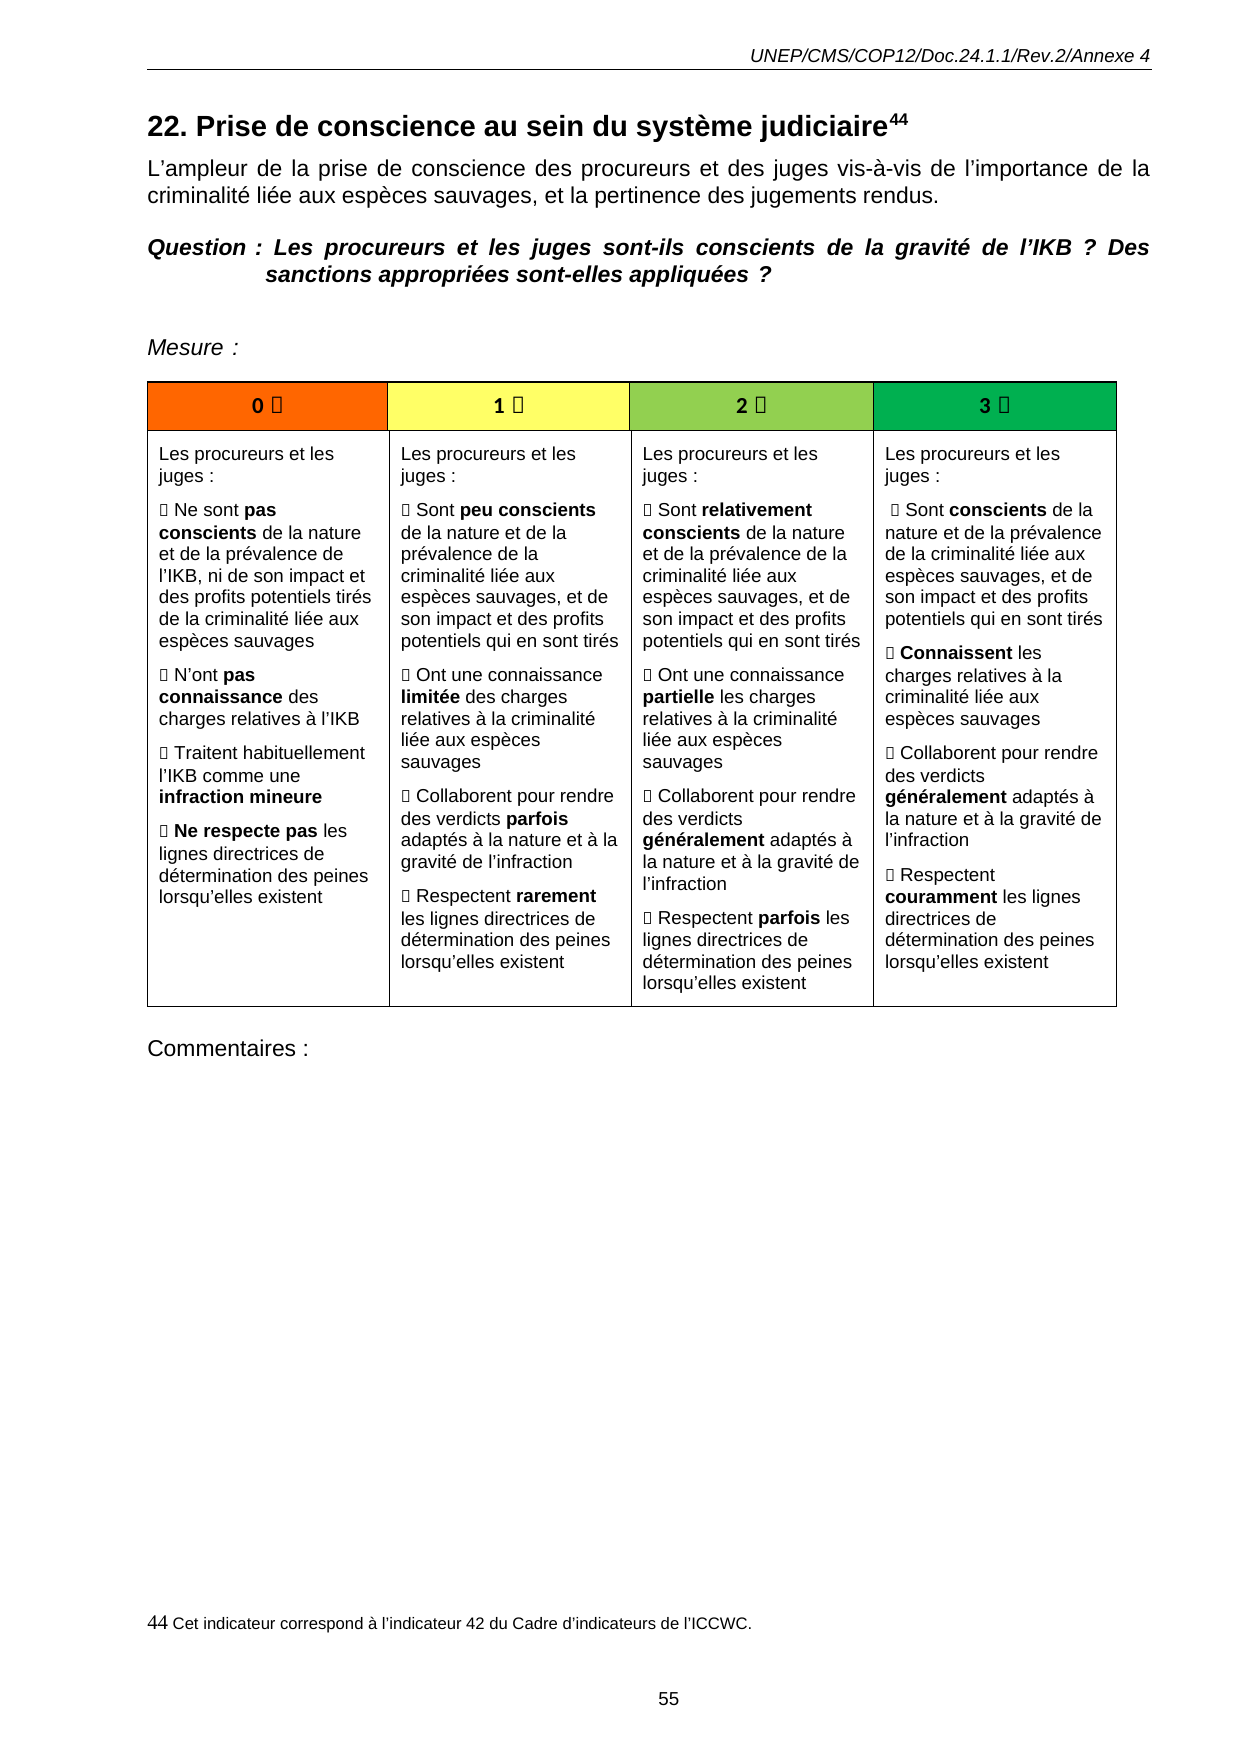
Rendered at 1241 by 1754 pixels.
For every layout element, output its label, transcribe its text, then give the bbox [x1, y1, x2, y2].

table_cell Les procureurs et les juges : 􁃱 Sont conscients de la nature et de la prévalence de la criminalité liée aux espèces sauvages, et de son impact et des profits potentiels qui en sont tirés 􁃱 Connaissent les charges relatives à la criminalité liée aux espèces sauvages 􁃱 Collaborent pour rendre des verdicts généralement adaptés à la nature et à la gravité de l’infraction 􁃱 Respectent couramment les lignes directrices de détermination des peines lorsqu’elles existent [874, 431, 1116, 1006]
table_header 3 􀜆 [874, 383, 1116, 430]
table_header 2 􀜆 [630, 383, 873, 430]
table_header 0 􀜆 [148, 383, 387, 430]
table_cell Les procureurs et les juges : 􁃱 Sont peu conscients de la nature et de la prévalence de la criminalité liée aux espèces sauvages, et de son impact et des profits potentiels qui en sont tirés 􁃱 Ont une connaissance limitée des charges relatives à la criminalité liée aux espèces sauvages 􁃱 Collaborent pour rendre des verdicts parfois adaptés à la nature et à la gravité de l’infraction 􁃱 Respectent rarement les lignes directrices de détermination des peines lorsqu’elles existent [390, 431, 631, 1006]
text 22. Prise de conscience au sein du système judiciaire [147, 109, 1152, 143]
text Question : Les procureurs et les juges sont-ils conscients de la gravité de l’IKB ? Des sanctions appropriées sont-elles appliquées ? [147, 234, 1152, 287]
table_cell Les procureurs et les juges : 􁃱 Ne sont pas conscients de la nature et de la prévalence de l’IKB, ni de son impact et des profits potentiels tirés de la criminalité liée aux espèces sauvages 􁃱 N’ont pas connaissance des charges relatives à l’IKB 􁃱 Traitent habituellement l’IKB comme une infraction mineure 􁃱 Ne respecte pas les lignes directrices de détermination des peines lorsqu’elles existent [148, 431, 389, 1006]
table_header 1 􀜆 [388, 383, 629, 430]
text L’ampleur de la prise de conscience des procureurs et des juges vis-à-vis de l’importance de la criminalité liée aux espèces sauvages, et la pertinence des jugements rendus. [147, 155, 1152, 208]
text Mesure : [147, 334, 1152, 361]
text Commentaires : [147, 1035, 1152, 1061]
table_cell Les procureurs et les juges : 􁃱 Sont relativement conscients de la nature et de la prévalence de la criminalité liée aux espèces sauvages, et de son impact et des profits potentiels qui en sont tirés 􁃱 Ont une connaissance partielle les charges relatives à la criminalité liée aux espèces sauvages 􁃱 Collaborent pour rendre des verdicts généralement adaptés à la nature et à la gravité de l’infraction 􁃱 Respectent parfois les lignes directrices de détermination des peines lorsqu’elles existent [632, 431, 873, 1006]
